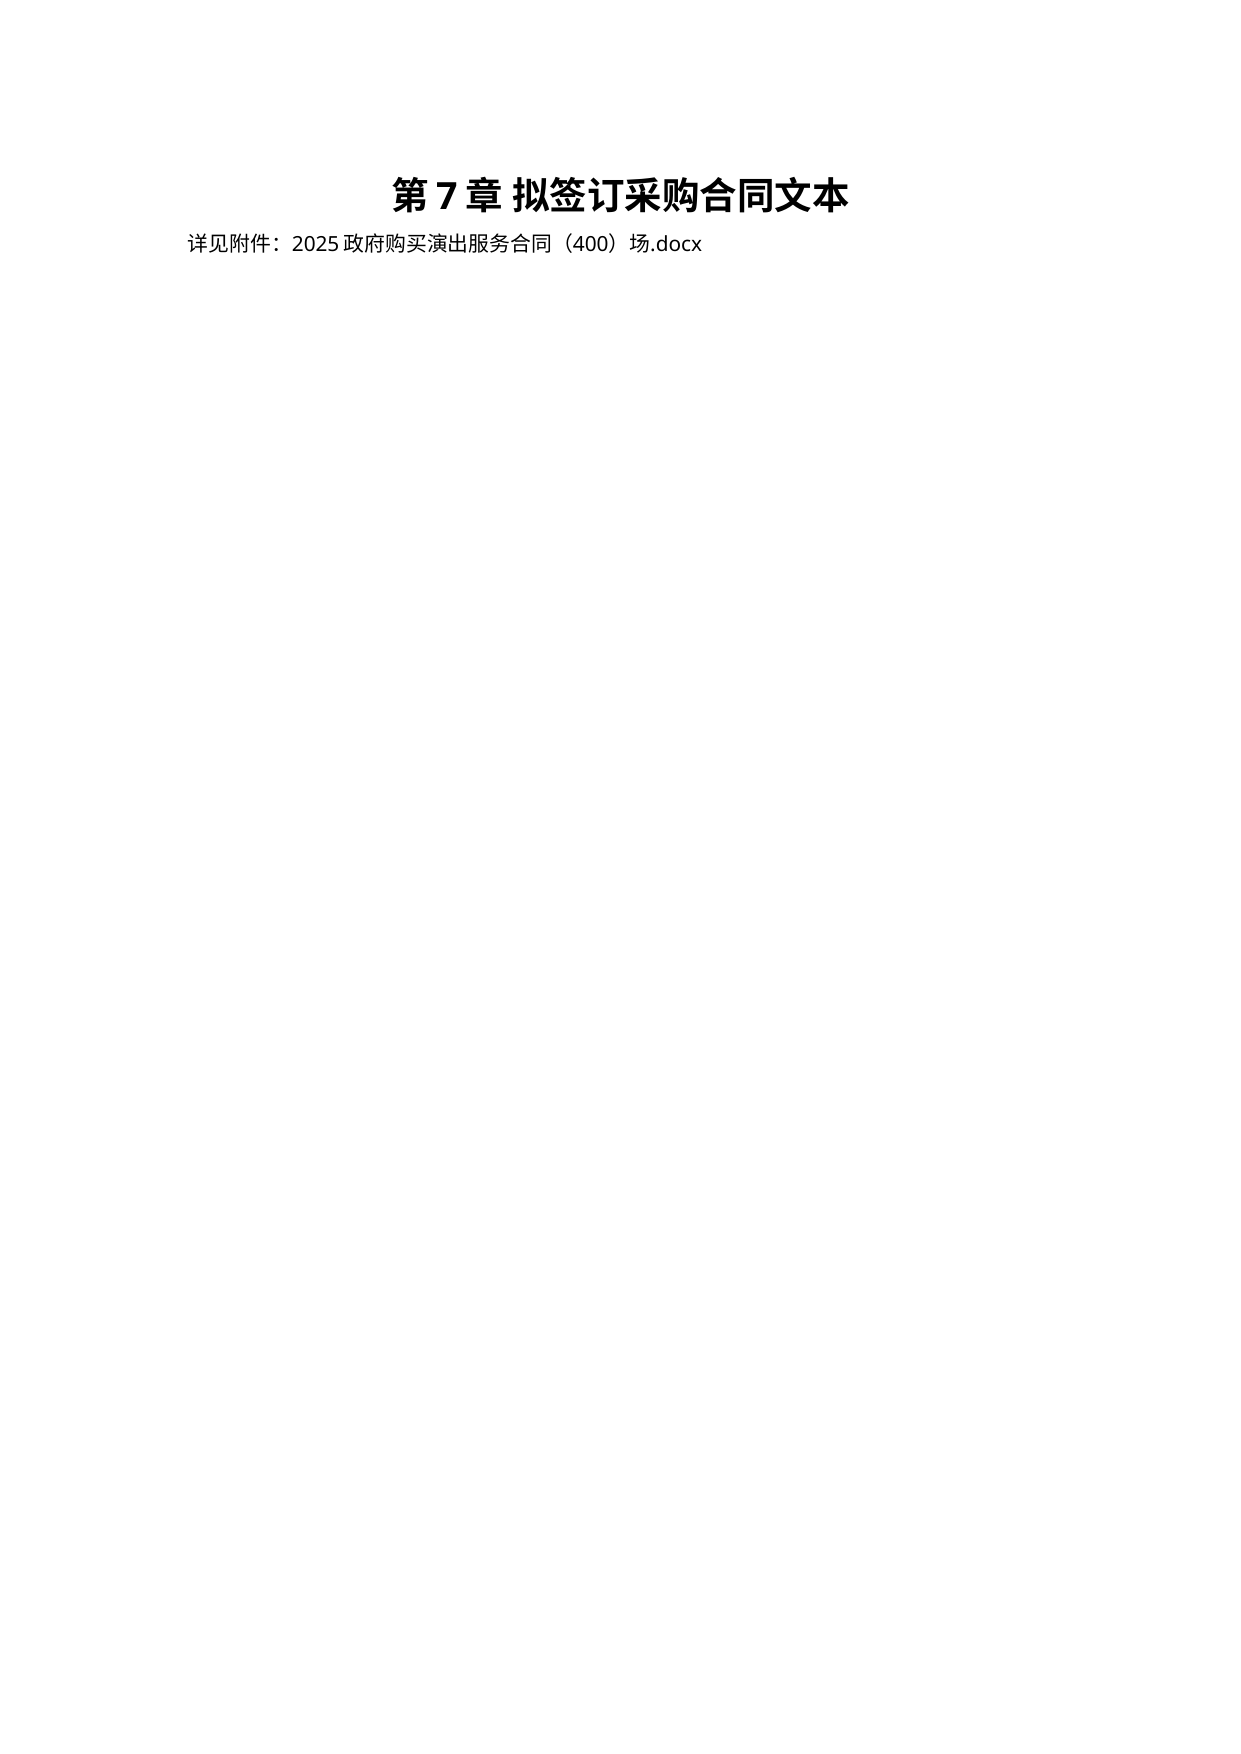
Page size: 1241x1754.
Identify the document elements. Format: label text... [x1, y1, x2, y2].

text 详见附件：2025政府购买演出服务合同（400）场.docx [187, 227, 1053, 259]
text 第7章 拟签订采购合同文本 [187, 162, 1053, 227]
